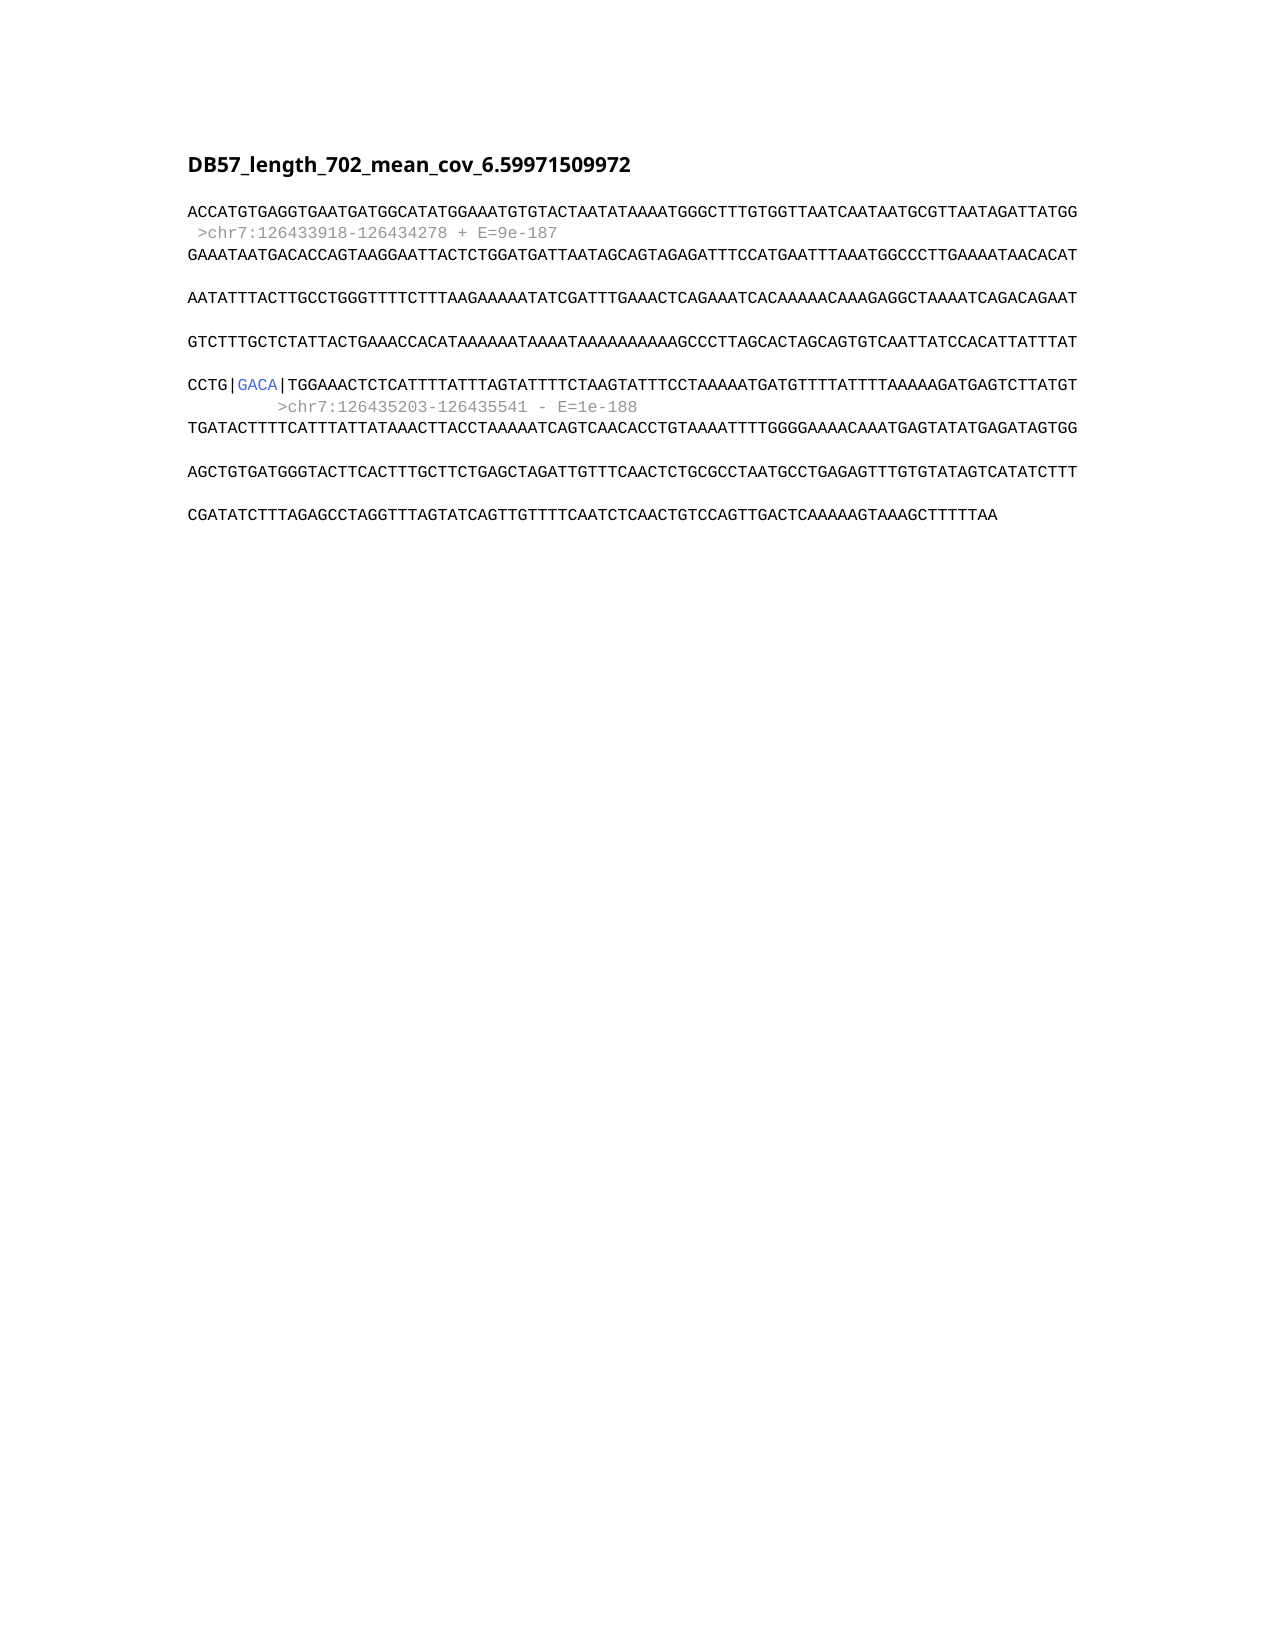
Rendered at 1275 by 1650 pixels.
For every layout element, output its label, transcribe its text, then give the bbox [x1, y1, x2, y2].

text ACCATGTGAGGTGAATGATGGCATATGGAAATGTGTACTAATATAAAATGGGCTTTGTGGTTAATCAATAATGCGTTAATAGATTATGG >chr7:126433918-126434278 + E=9e-187 GAAATAATGACACCAGTAAGGAATTACTCTGGATGATTAATAGCAGTAGAGATTTCCATGAATTTAAATGGCCCTTGAAAATAACACAT AATATTTACTTGCCTGGGTTTTCTTTAAGAAAAATATCGATTTGAAACTCAGAAATCACAAAAACAAAGAGGCTAAAATCAGACAGAAT GTCTTTGCTCTATTACTGAAACCACATAAAAAATAAAATAAAAAAAAAAGCCCTTAGCACTAGCAGTGTCAATTATCCACATTATTTAT CCTG|GACA|TGGAAACTCTCATTTTATTTAGTATTTTCTAAGTATTTCCTAAAAATGATGTTTTATTTTAAAAAGATGAGTCTTATGT >chr7:126435203-126435541 - E=1e-188 TGATACTTTTCATTTATTATAAACTTACCTAAAAATCAGTCAACACCTGTAAAATTTTGGGGAAAACAAATGAGTATATGAGATAGTGG AGCTGTGATGGGTACTTCACTTTGCTTCTGAGCTAGATTGTTTCAACTCTGCGCCTAATGCCTGAGAGTTTGTGTATAGTCATATCTTT CGATATCTTTAGAGCCTAGGTTTAGTATCAGTTGTTTTCAATCTCAACTGTCCAGTTGACTCAAAAAGTAAAGCTTTTTAA [187, 203, 1087, 526]
text DB57_length_702_mean_cov_6.59971509972 [187, 150, 1087, 178]
